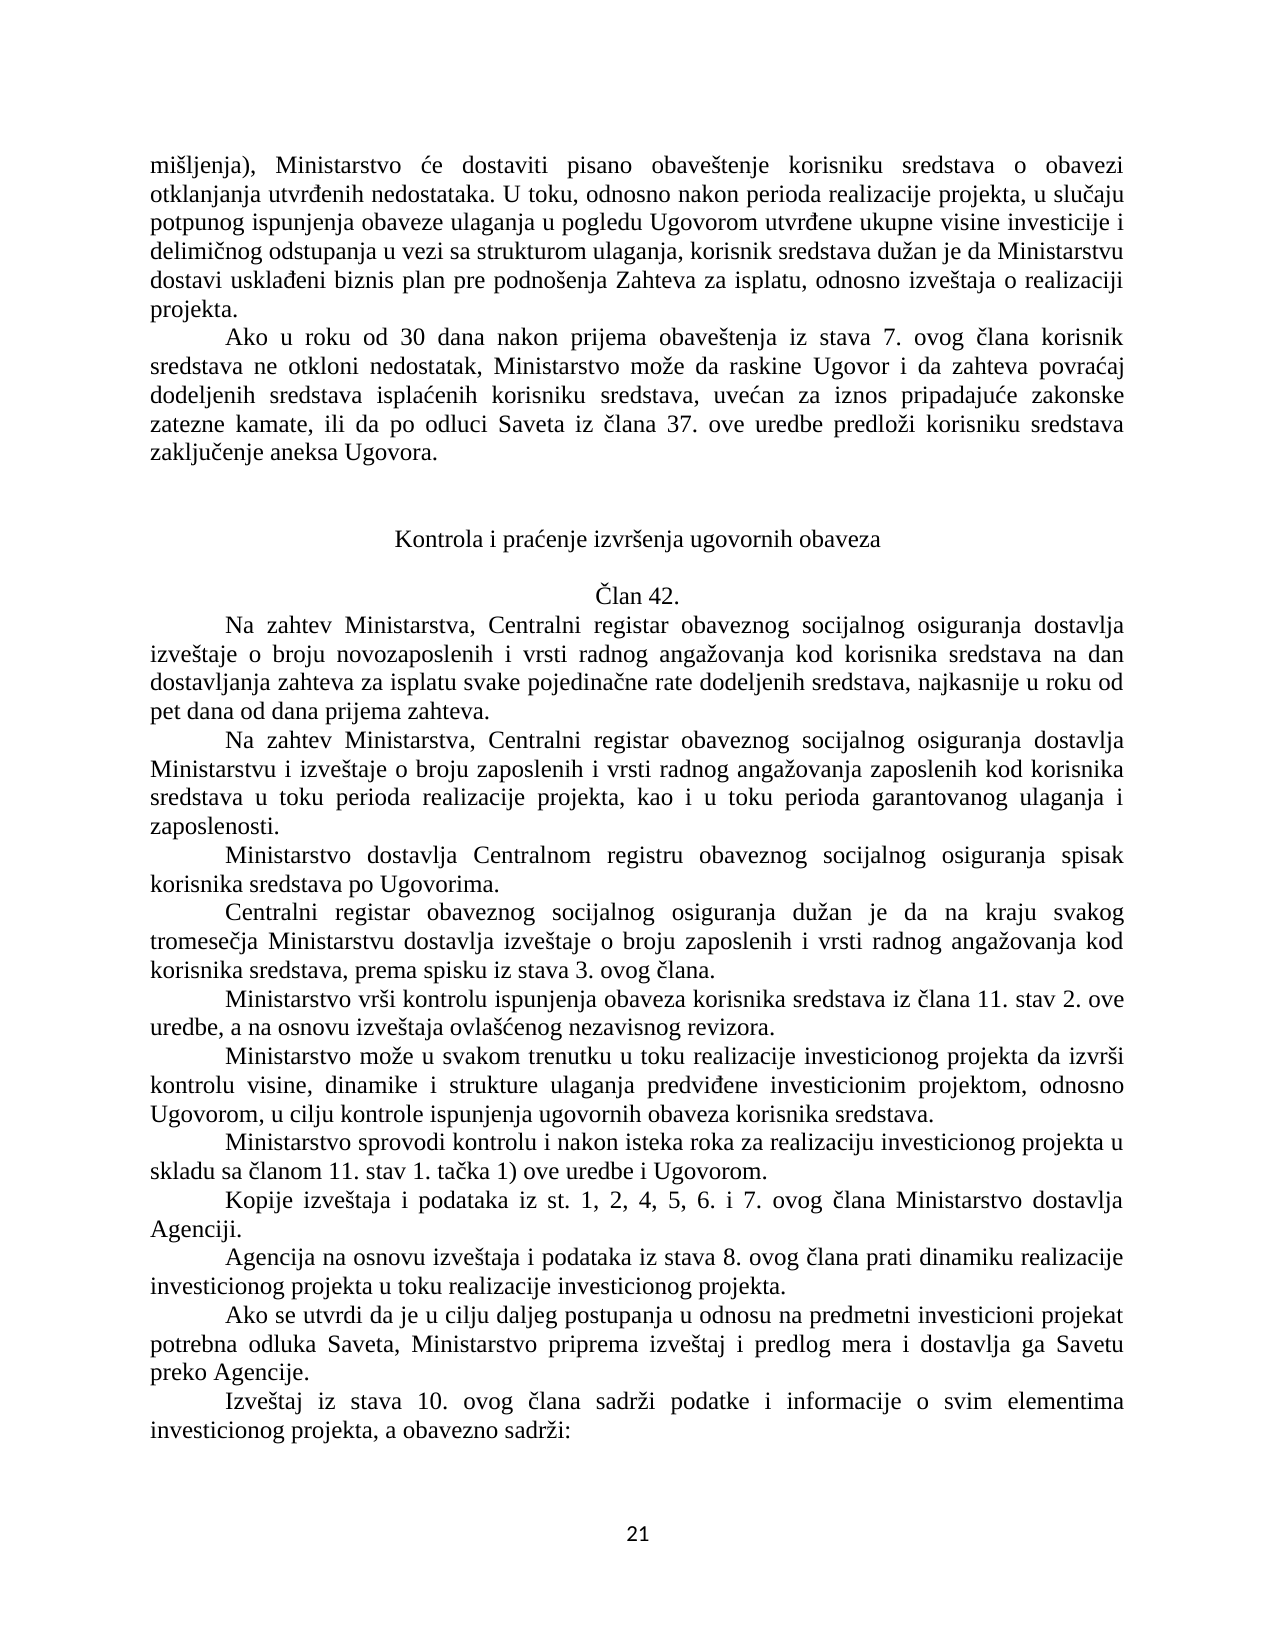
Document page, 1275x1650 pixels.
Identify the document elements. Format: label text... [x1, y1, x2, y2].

text Ministarstvo može u svakom trenutku u toku realizacije investicionog projekta da izvrši kontrolu visine, dinamike i strukture ulaganja predviđene investicionim projektom, odnosno Ugovorom, u cilju kontrole ispunjenja ugovornih obaveza korisnika sredstava. [150, 1041, 1125, 1127]
text Na zahtev Ministarstva, Centralni registar obaveznog socijalnog osiguranja dostavlja izveštaje o broju novozaposlenih i vrsti radnog angažovanja kod korisnika sredstava na dan dostavljanja zahteva za isplatu svake pojedinačne rate dodeljenih sredstava, najkasnije u roku od pet dana od dana prijema zahteva. [150, 610, 1125, 725]
text Ministarstvo dostavlja Centralnom registru obaveznog socijalnog osiguranja spisak korisnika sredstava po Ugovorima. [150, 840, 1125, 897]
text Izveštaj iz stava 10. ovog člana sadrži podatke i informacije o svim elementima investicionog projekta, a obavezno sadrži: [150, 1386, 1125, 1444]
text Ako u roku od 30 dana nakon prijema obaveštenja iz stava 7. ovog člana korisnik sredstava ne otkloni nedostatak, Ministarstvo može da raskine Ugovor i da zahteva povraćaj dodeljenih sredstava isplaćenih korisniku sredstava, uvećan za iznos pripadajuće zakonske zatezne kamate, ili da po odluci Saveta iz člana 37. ove uredbe predloži korisniku sredstava zaključenje aneksa Ugovora. [150, 322, 1125, 466]
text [150, 150, 1125, 322]
text Član 42. [150, 581, 1125, 610]
text Kopije izveštaja i podataka iz st. 1, 2, 4, 5, 6. i 7. ovog člana Ministarstvo dostavlja Agenciji. [150, 1185, 1125, 1242]
text Kontrola i praćenje izvršenja ugovornih obaveza [150, 524, 1125, 552]
text Ministarstvo sprovodi kontrolu i nakon isteka roka za realizaciju investicionog projekta u skladu sa članom 11. stav 1. tačka 1) ove uredbe i Ugovorom. [150, 1127, 1125, 1185]
text Centralni registar obaveznog socijalnog osiguranja dužan je da na kraju svakog tromesečja Ministarstvu dostavlja izveštaje o broju zaposlenih i vrsti radnog angažovanja kod korisnika sredstava, prema spisku iz stava 3. ovog člana. [150, 897, 1125, 984]
text Na zahtev Ministarstva, Centralni registar obaveznog socijalnog osiguranja dostavlja Ministarstvu i izveštaje o broju zaposlenih i vrsti radnog angažovanja zaposlenih kod korisnika sredstava u toku perioda realizacije projekta, kao i u toku perioda garantovanog ulaganja i zaposlenosti. [150, 725, 1125, 840]
text Ministarstvo vrši kontrolu ispunjenja obaveza korisnika sredstava iz člana 11. stav 2. ove uredbe, a na osnovu izveštaja ovlašćenog nezavisnog revizora. [150, 984, 1125, 1041]
text Agencija na osnovu izveštaja i podataka iz stava 8. ovog člana prati dinamiku realizacije investicionog projekta u toku realizacije investicionog projekta. [150, 1242, 1125, 1300]
text Ako se utvrdi da je u cilju daljeg postupanja u odnosu na predmetni investicioni projekat potrebna odluka Saveta, Ministarstvo priprema izveštaj i predlog mera i dostavlja ga Savetu preko Agencije. [150, 1300, 1125, 1386]
